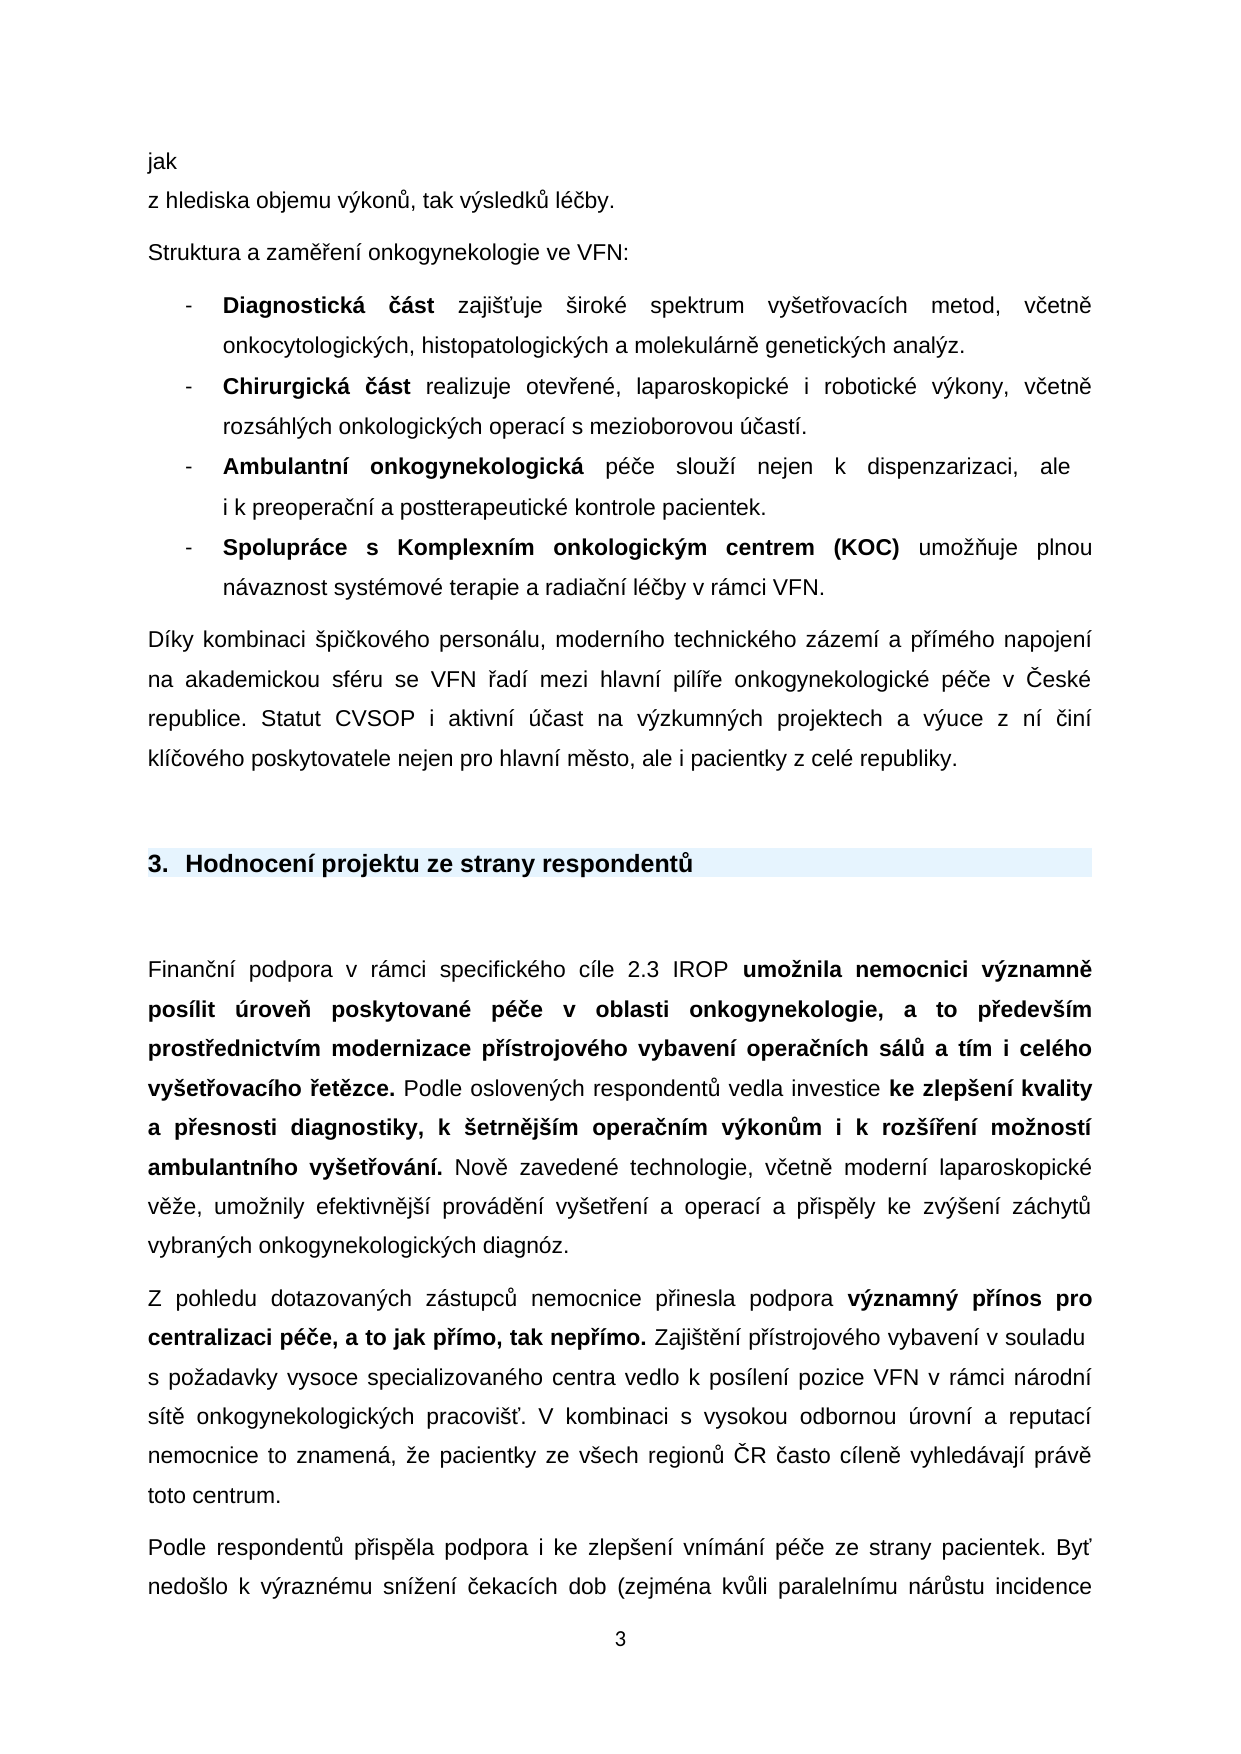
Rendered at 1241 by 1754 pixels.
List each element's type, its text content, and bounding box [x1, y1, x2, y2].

list Hodnocení projektu ze strany respondentů [148, 848, 1092, 877]
list Spolupráce s Komplexním onkologickým centrem (KOC) umožňuje plnou návaznost systémové terapie a radiační léčby v rámci VFN. [185, 533, 1092, 601]
list Ambulantní onkogynekologická péče slouží nejen k dispenzarizaci, ale i k preoperační a postterapeutické kontrole pacientek. [185, 452, 1092, 520]
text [148, 1534, 1092, 1600]
list Chirurgická část realizuje otevřené, laparoskopické i robotické výkony, včetně rozsáhlých onkologických operací s mezioborovou účastí. [185, 372, 1092, 439]
text Z pohledu dotazovaných zástupců nemocnice přinesla podpora významný přínos pro centralizaci péče, a to jak přímo, tak nepřímo. Zajištění přístrojového vybavení v souladu s požadavky vysoce specializovaného centra vedlo k posílení pozice VFN v rámci národní sítě onkogynekologických pracovišť. V kombinaci s vysokou odbornou úrovní a reputací nemocnice to znamená, že pacientky ze všech regionů ČR často cíleně vyhledávají právě toto centrum. [148, 1284, 1092, 1508]
text Finanční podpora v rámci specifického cíle 2.3 IROP umožnila nemocnici významně posílit úroveň poskytované péče v oblasti onkogynekologie, a to především prostřednictvím modernizace přístrojového vybavení operačních sálů a tím i celého vyšetřovacího řetězce. Podle oslovených respondentů vedla investice ke zlepšení kvality a přesnosti diagnostiky, k šetrnějším operačním výkonům i k rozšíření možností ambulantního vyšetřování. Nově zavedené technologie, včetně moderní laparoskopické věže, umožnily efektivnější provádění vyšetření a operací a přispěly ke zvýšení záchytů vybraných onkogynekologických diagnóz. [148, 956, 1092, 1259]
text Struktura a zaměření onkogynekologie ve VFN: [148, 239, 1092, 266]
list Diagnostická část zajišťuje široké spektrum vyšetřovacích metod, včetně onkocytologických, histopatologických a molekulárně genetických analýz. [185, 291, 1092, 359]
text Díky kombinaci špičkového personálu, moderního technického zázemí a přímého napojení na akademickou sféru se VFN řadí mezi hlavní pilíře onkogynekologické péče v České republice. Statut CVSOP i aktivní účast na výzkumných projektech a výuce z ní činí klíčového poskytovatele nejen pro hlavní město, ale i pacientky z celé republiky. [148, 626, 1092, 771]
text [148, 148, 1092, 213]
